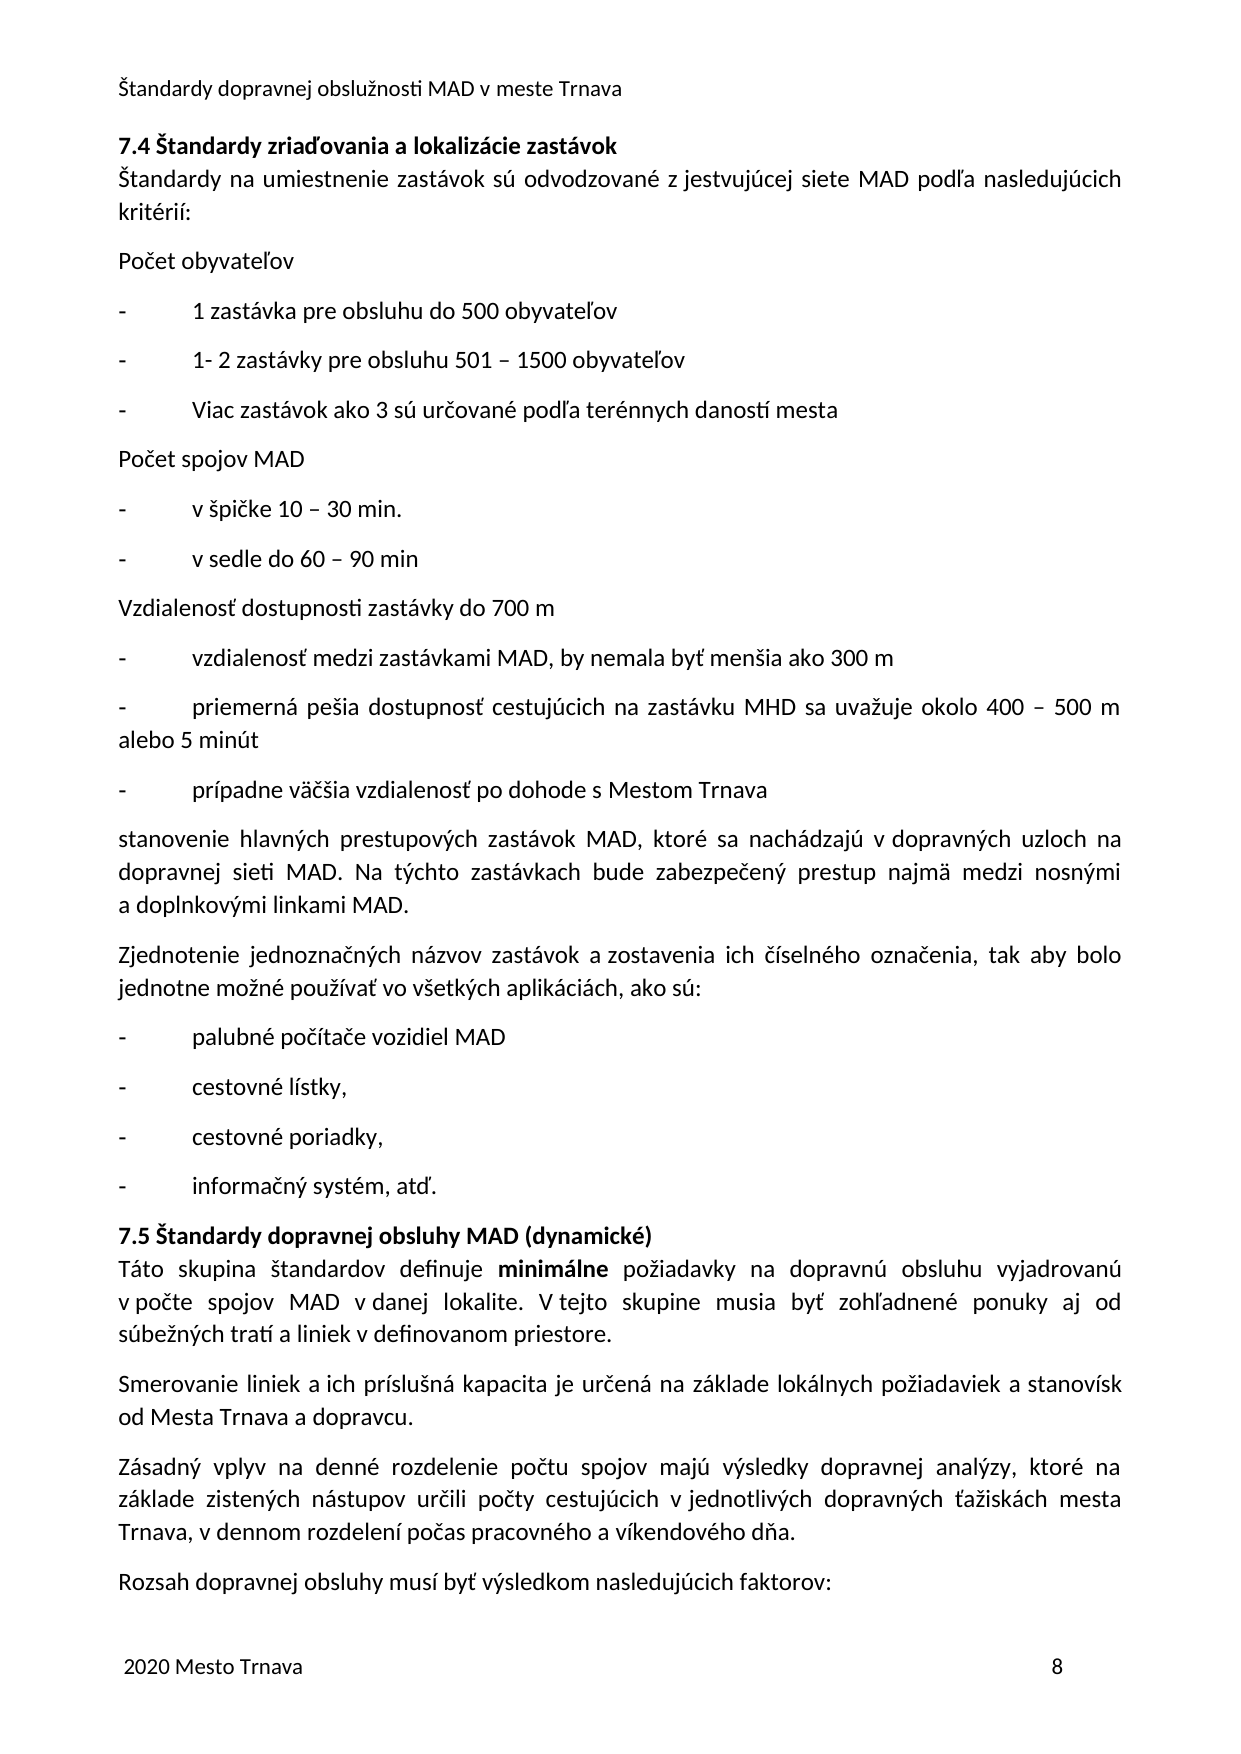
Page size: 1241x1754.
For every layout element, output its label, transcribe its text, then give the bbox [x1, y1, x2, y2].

list priemerná pešia dostupnosť cestujúcich na zastávku MHD sa uvažuje okolo 400 – 500 m alebo 5 minút [118, 692, 1122, 755]
list palubné počítače vozidiel MAD [118, 1022, 1122, 1052]
text Počet obyvateľov [118, 245, 1122, 276]
list 1 zastávka pre obsluhu do 500 obyvateľov [118, 295, 1122, 325]
list Viac zastávok ako 3 sú určované podľa terénnych daností mesta [118, 394, 1122, 424]
list prípadne väčšia vzdialenosť po dohode s Mestom Trnava [118, 774, 1122, 804]
list 1- 2 zastávky pre obsluhu 501 – 1500 obyvateľov [118, 344, 1122, 375]
list v sedle do 60 – 90 min [118, 543, 1122, 573]
list v špičke 10 – 30 min. [118, 493, 1122, 524]
text stanovenie hlavných prestupových zastávok MAD, ktoré sa nachádzajú v dopravných uzloch na dopravnej sieti MAD. Na týchto zastávkach bude zabezpečený prestup najmä medzi nosnými a doplnkovými linkami MAD. [118, 824, 1122, 920]
text Smerovanie liniek a ich príslušná kapacita je určená na základe lokálnych požiadaviek a stanovísk od Mesta Trnava a dopravcu. [118, 1368, 1122, 1432]
list cestovné lístky, [118, 1071, 1122, 1102]
subtitle 7.5 Štandardy dopravnej obsluhy MAD (dynamické) [118, 1220, 1122, 1250]
text Štandardy na umiestnenie zastávok sú odvodzované z jestvujúcej siete MAD podľa nasledujúcich kritérií: [118, 163, 1122, 226]
text Táto skupina štandardov definuje minimálne požiadavky na dopravnú obsluhu vyjadrovanú v počte spojov MAD v danej lokalite. V tejto skupine musia byť zohľadnené ponuky aj od súbežných tratí a liniek v definovanom priestore. [118, 1253, 1122, 1349]
text Počet spojov MAD [118, 444, 1122, 474]
text Vzdialenosť dostupnosti zastávky do 700 m [118, 592, 1122, 623]
list vzdialenosť medzi zastávkami MAD, by nemala byť menšia ako 300 m [118, 642, 1122, 672]
list cestovné poriadky, [118, 1121, 1122, 1151]
text Rozsah dopravnej obsluhy musí byť výsledkom nasledujúcich faktorov: [118, 1566, 1122, 1597]
text Zjednotenie jednoznačných názvov zastávok a zostavenia ich číselného označenia, tak aby bolo jednotne možné používať vo všetkých aplikáciách, ako sú: [118, 939, 1122, 1002]
list informačný systém, atď. [118, 1170, 1122, 1201]
subtitle 7.4 Štandardy zriaďovania a lokalizácie zastávok [118, 130, 1122, 160]
text Zásadný vplyv na denné rozdelenie počtu spojov majú výsledky dopravnej analýzy, ktoré na základe zistených nástupov určili počty cestujúcich v jednotlivých dopravných ťažiskách mesta Trnava, v dennom rozdelení počas pracovného a víkendového dňa. [118, 1451, 1122, 1547]
